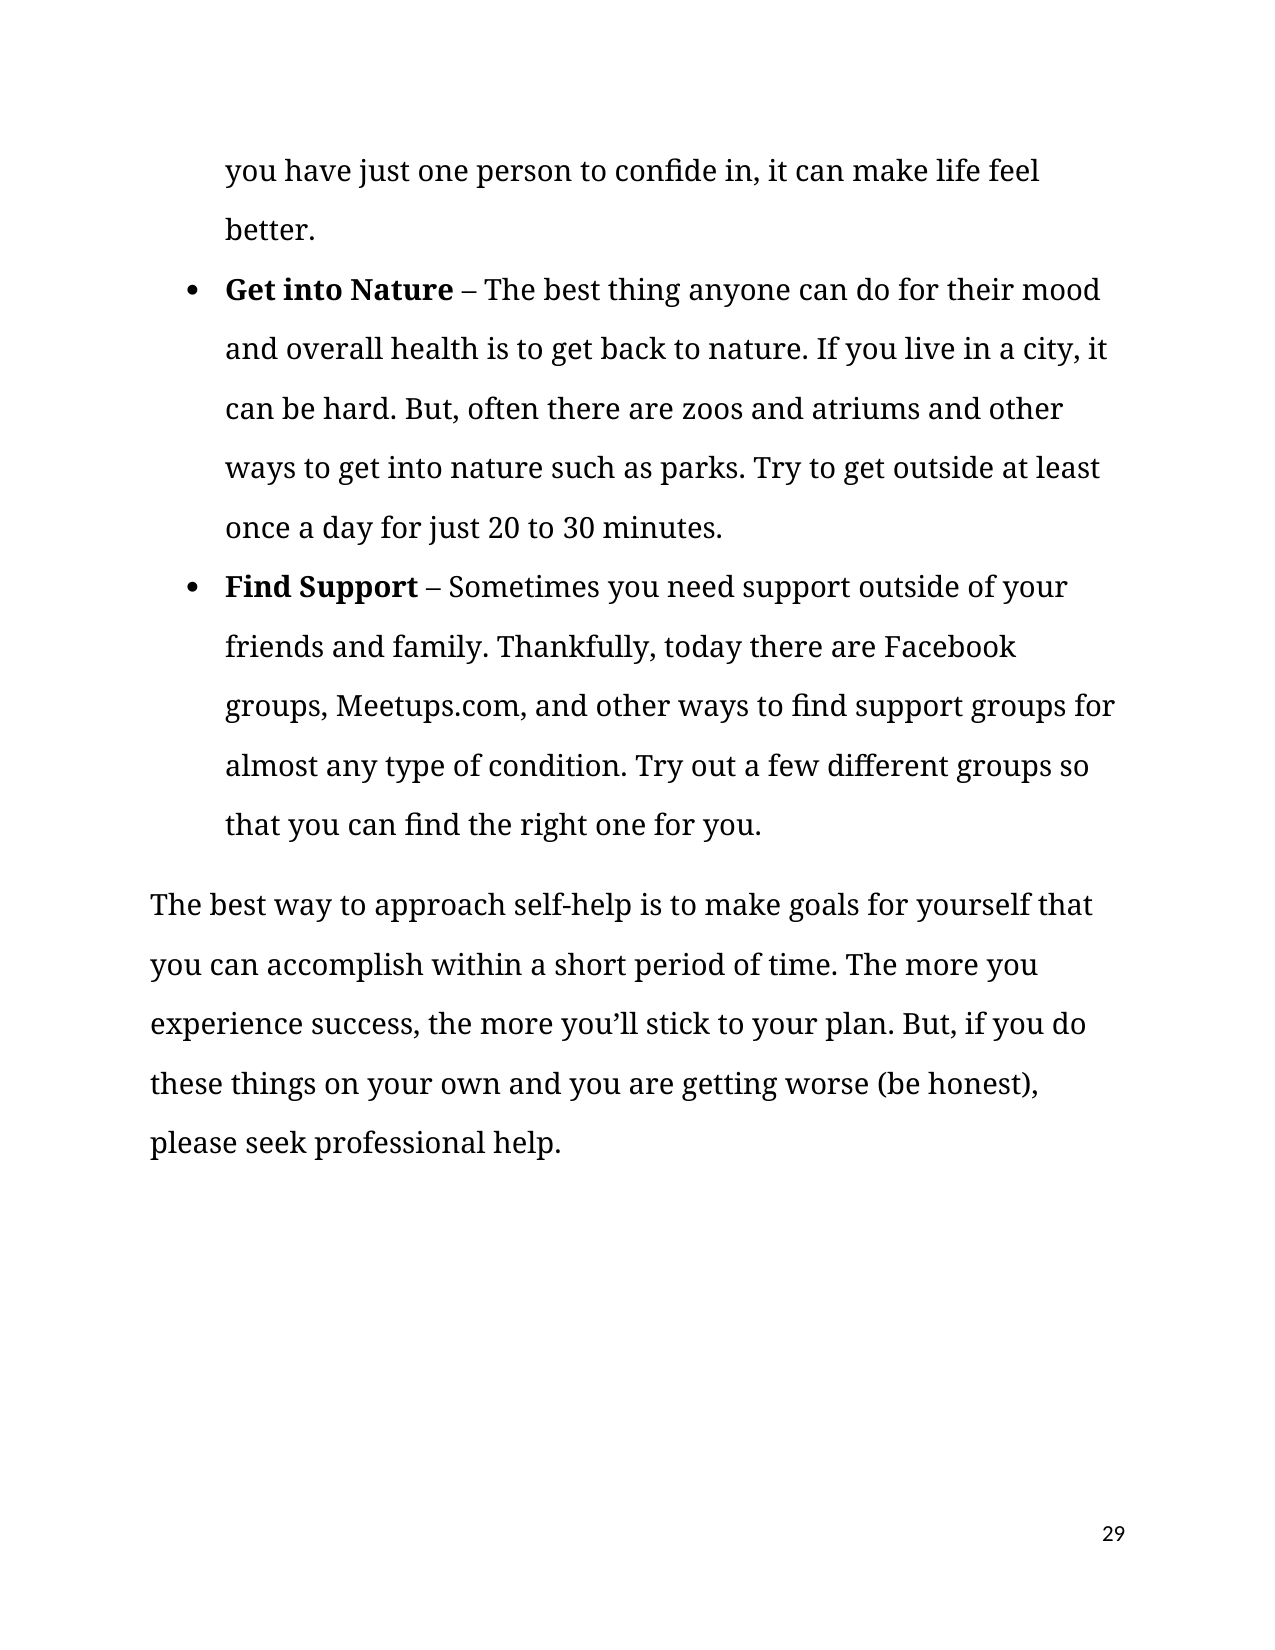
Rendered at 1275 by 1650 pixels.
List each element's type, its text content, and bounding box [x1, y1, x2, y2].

list Get into Nature – The best thing anyone can do for their mood and overall health is to get back to nature. If you live in a city, it can be hard. But, often there are zoos and atriums and other ways to get into nature such as parks. Try to get outside at least once a day for just 20 to 30 minutes. [187, 269, 1125, 547]
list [187, 150, 1125, 249]
list Find Support – Sometimes you need support outside of your friends and family. Thankfully, today there are Facebook groups, Meetups.com, and other ways to find support groups for almost any type of condition. Try out a few different groups so that you can find the right one for you. [187, 566, 1125, 844]
text The best way to approach self-help is to make goals for yourself that you can accomplish within a short period of time. The more you experience success, the more you’ll stick to your plan. But, if you do these things on your own and you are getting worse (be honest), please seek professional help. [150, 884, 1125, 1162]
